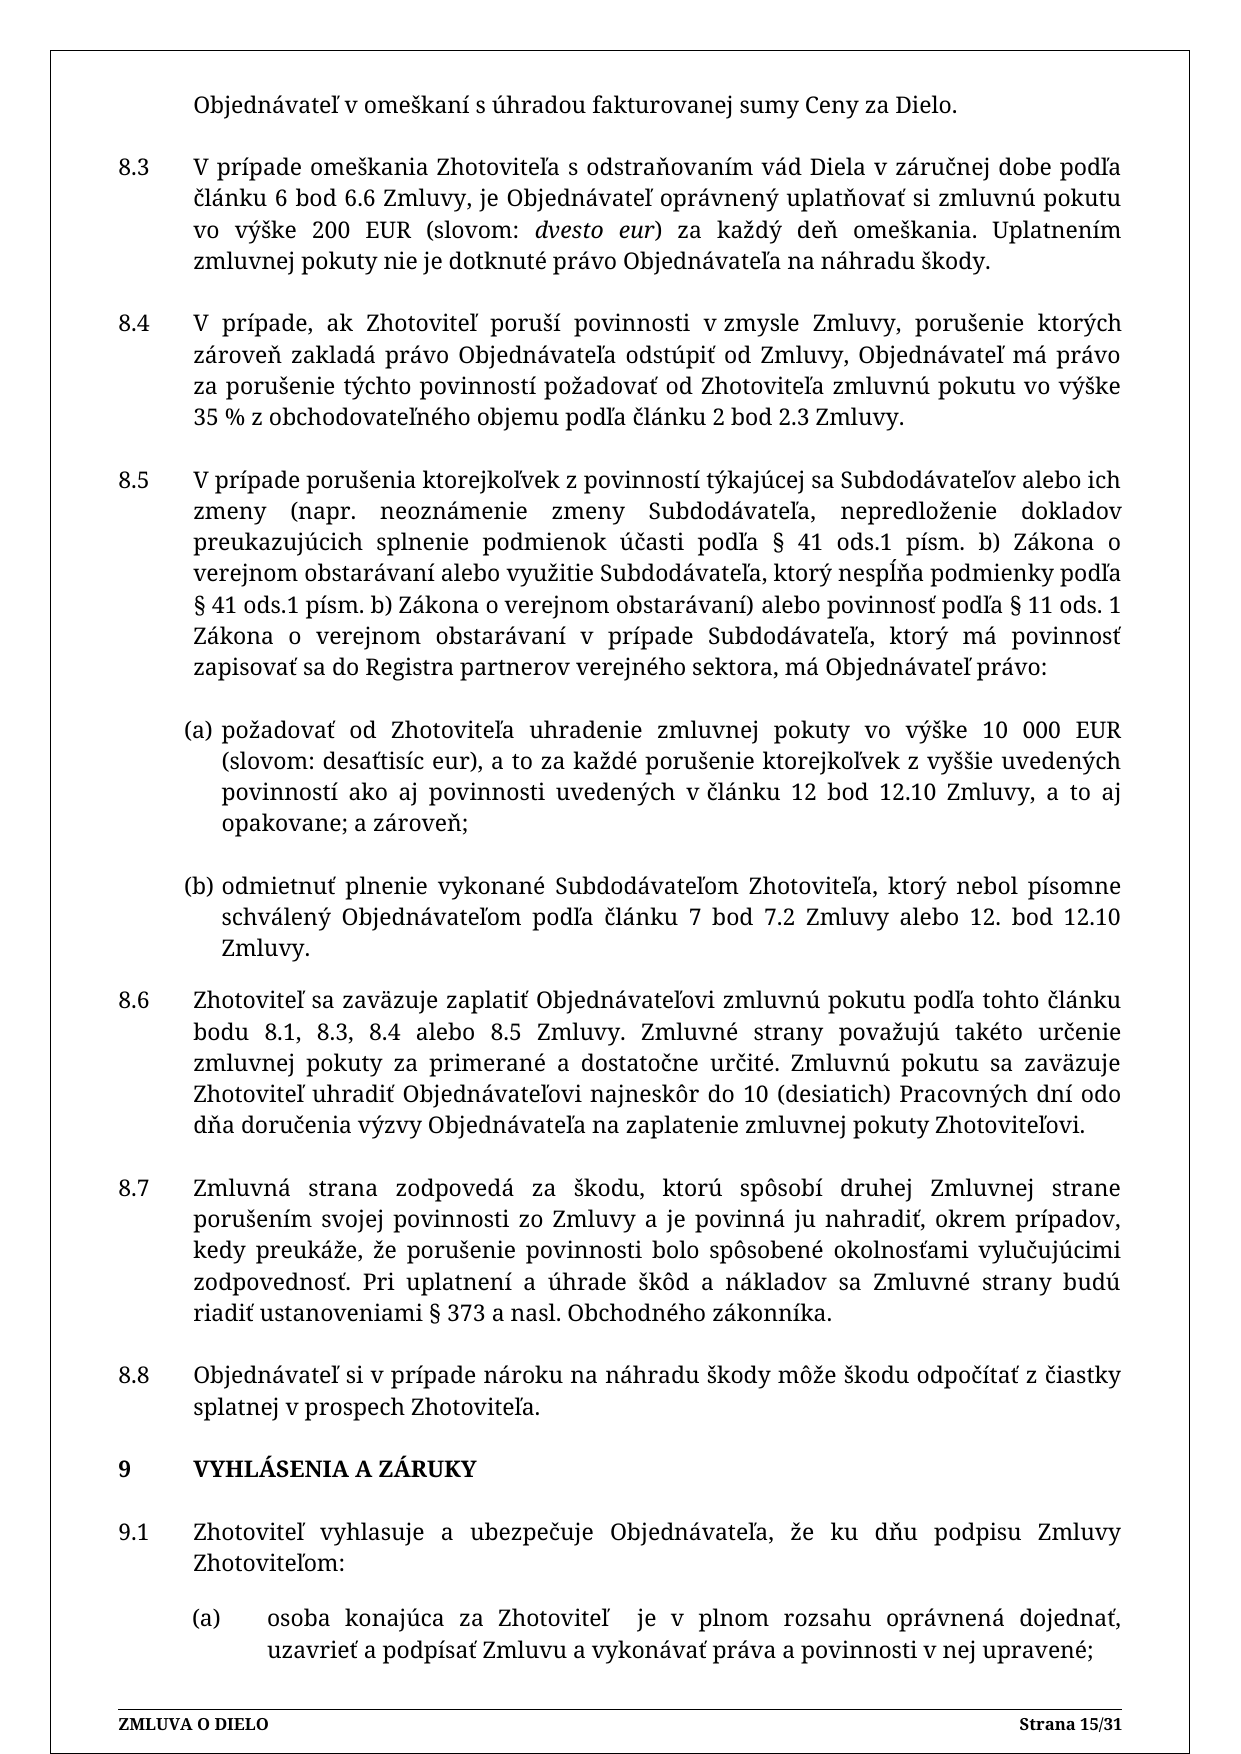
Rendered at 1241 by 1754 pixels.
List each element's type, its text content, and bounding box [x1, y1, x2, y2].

list Zhotoviteľ vyhlasuje a ubezpečuje Objednávateľa, že ku dňu podpisu Zmluvy Zhotoviteľom: [118, 1516, 1122, 1578]
list Zhotoviteľ sa zaväzuje zaplatiť Objednávateľovi zmluvnú pokutu podľa tohto článku bodu 8.1, 8.3, 8.4 alebo 8.5 Zmluvy. Zmluvné strany považujú takéto určenie zmluvnej pokuty za primerané a dostatočne určité. Zmluvnú pokutu sa zaväzuje Zhotoviteľ uhradiť Objednávateľovi najneskôr do 10 (desiatich) Pracovných dní odo dňa doručenia výzvy Objednávateľa na zaplatenie zmluvnej pokuty Zhotoviteľovi. [118, 984, 1122, 1141]
list V prípade, ak Zhotoviteľ poruší povinnosti v zmysle Zmluvy, porušenie ktorých zároveň zakladá právo Objednávateľa odstúpiť od Zmluvy, Objednávateľ má právo za porušenie týchto povinností požadovať od Zhotoviteľa zmluvnú pokutu vo výške 35 % z obchodovateľného objemu podľa článku 2 bod 2.3 Zmluvy. [118, 307, 1122, 432]
list osoba konajúca za Zhotoviteľ je v plnom rozsahu oprávnená dojednať, uzavrieť a podpísať Zmluvu a vykonávať práva a povinnosti v nej upravené; [192, 1602, 1122, 1665]
list Objednávateľ si v prípade nároku na náhradu škody môže škodu odpočítať z čiastky splatnej v prospech Zhotoviteľa. [118, 1359, 1122, 1422]
list V prípade porušenia ktorejkoľvek z povinností týkajúcej sa Subdodávateľov alebo ich zmeny (napr. neoznámenie zmeny Subdodávateľa, nepredloženie dokladov preukazujúcich splnenie podmienok účasti podľa § 41 ods.1 písm. b) Zákona o verejnom obstarávaní alebo využitie Subdodávateľa, ktorý nespĺňa podmienky podľa § 41 ods.1 písm. b) Zákona o verejnom obstarávaní) alebo povinnosť podľa § 11 ods. 1 Zákona o verejnom obstarávaní v prípade Subdodávateľa, ktorý má povinnosť zapisovať sa do Registra partnerov verejného sektora, má Objednávateľ právo: [118, 464, 1122, 682]
list požadovať od Zhotoviteľa uhradenie zmluvnej pokuty vo výške 10 000 EUR (slovom: desaťtisíc eur), a to za každé porušenie ktorejkoľvek z vyššie uvedených povinností ako aj povinnosti uvedených v článku 12 bod 12.10 Zmluvy, a to aj opakovane; a zároveň; [184, 714, 1122, 839]
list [118, 89, 1122, 120]
list VYHLÁSENIA A ZÁRUKY [118, 1453, 1122, 1484]
list odmietnuť plnenie vykonané Subdodávateľom Zhotoviteľa, ktorý nebol písomne schválený Objednávateľom podľa článku 7 bod 7.2 Zmluvy alebo 12. bod 12.10 Zmluvy. [184, 870, 1122, 964]
list Zmluvná strana zodpovedá za škodu, ktorú spôsobí druhej Zmluvnej strane porušením svojej povinnosti zo Zmluvy a je povinná ju nahradiť, okrem prípadov, kedy preukáže, že porušenie povinnosti bolo spôsobené okolnosťami vylučujúcimi zodpovednosť. Pri uplatnení a úhrade škôd a nákladov sa Zmluvné strany budú riadiť ustanoveniami § 373 a nasl. Obchodného zákonníka. [118, 1172, 1122, 1328]
list V prípade omeškania Zhotoviteľa s odstraňovaním vád Diela v záručnej dobe podľa článku 6 bod 6.6 Zmluvy, je Objednávateľ oprávnený uplatňovať si zmluvnú pokutu vo výške 200 EUR (slovom: dvesto eur) za každý deň omeškania. Uplatnením zmluvnej pokuty nie je dotknuté právo Objednávateľa na náhradu škody. [118, 151, 1122, 276]
